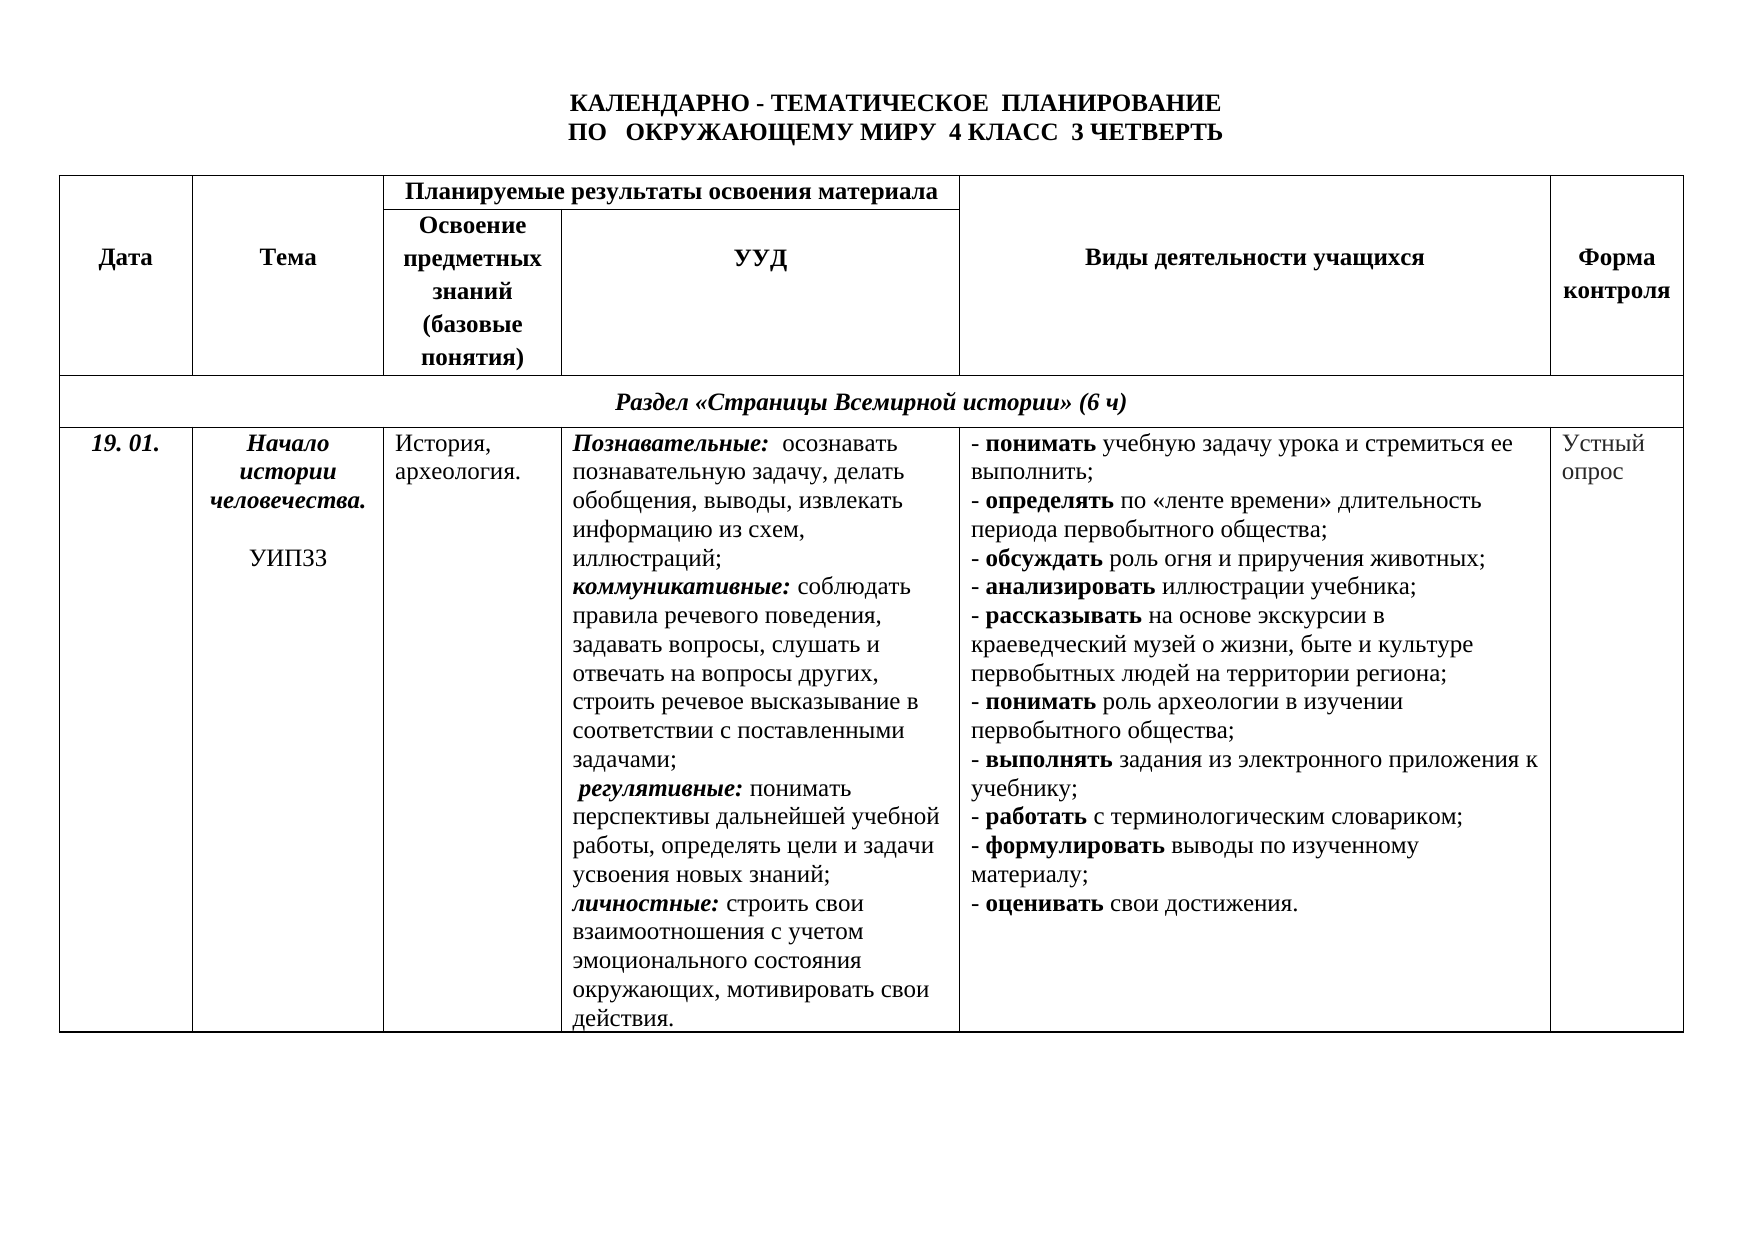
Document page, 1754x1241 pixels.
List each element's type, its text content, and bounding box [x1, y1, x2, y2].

table_header Форма контроля [1551, 176, 1683, 375]
table_cell - понимать учебную задачу урока и стремиться ее выполнить; - определять по «ленте времени» длительность периода первобытного общества; - обсуждать роль огня и приручения животных; - анализировать иллюстрации учебника; - рассказывать на основе экскурсии в краеведческий музей о жизни, быте и культуре первобытных людей на территории региона; - понимать роль археологии в изучении первобытного общества; - выполнять задания из электронного приложения к учебнику; - работать с терминологическим словариком; - формулировать выводы по изученному материалу; - оценивать свои достижения. [960, 428, 1550, 1031]
table_cell История, археология. [384, 428, 561, 1031]
table_header Виды деятельности учащихся [960, 176, 1550, 375]
text ПО ОКРУЖАЮЩЕМУ МИРУ 4 КЛАСС 3 ЧЕТВЕРТЬ [155, 117, 1636, 146]
table_cell УУД [562, 210, 959, 375]
table_cell Раздел «Страницы Всемирной истории» (6 ч) [60, 376, 1683, 427]
table_cell Познавательные: осознавать познавательную задачу, делать обобщения, выводы, извлекать информацию из схем, иллюстраций; коммуникативные: соблюдать правила речевого поведения, задавать вопросы, слушать и отвечать на вопросы других, строить речевое высказывание в соответствии с поставленными задачами; регулятивные: понимать перспективы дальнейшей учебной работы, определять цели и задачи усвоения новых знаний; личностные: строить свои взаимоотношения с учетом эмоционального состояния окружающих, мотивировать свои действия. [562, 428, 959, 1031]
table_header Планируемые результаты освоения материала [384, 176, 959, 209]
table_cell Устный опрос [1551, 428, 1683, 1031]
text КАЛЕНДАРНО - ТЕМАТИЧЕСКОЕ ПЛАНИРОВАНИЕ [155, 88, 1636, 117]
table_cell Начало истории человечества. УИПЗЗ [193, 428, 383, 1031]
table_header Тема [193, 176, 383, 375]
table_cell Освоение предметных знаний (базовые понятия) [384, 210, 561, 375]
table_cell 19. 01. [60, 428, 192, 1031]
table_header Дата [60, 176, 192, 375]
